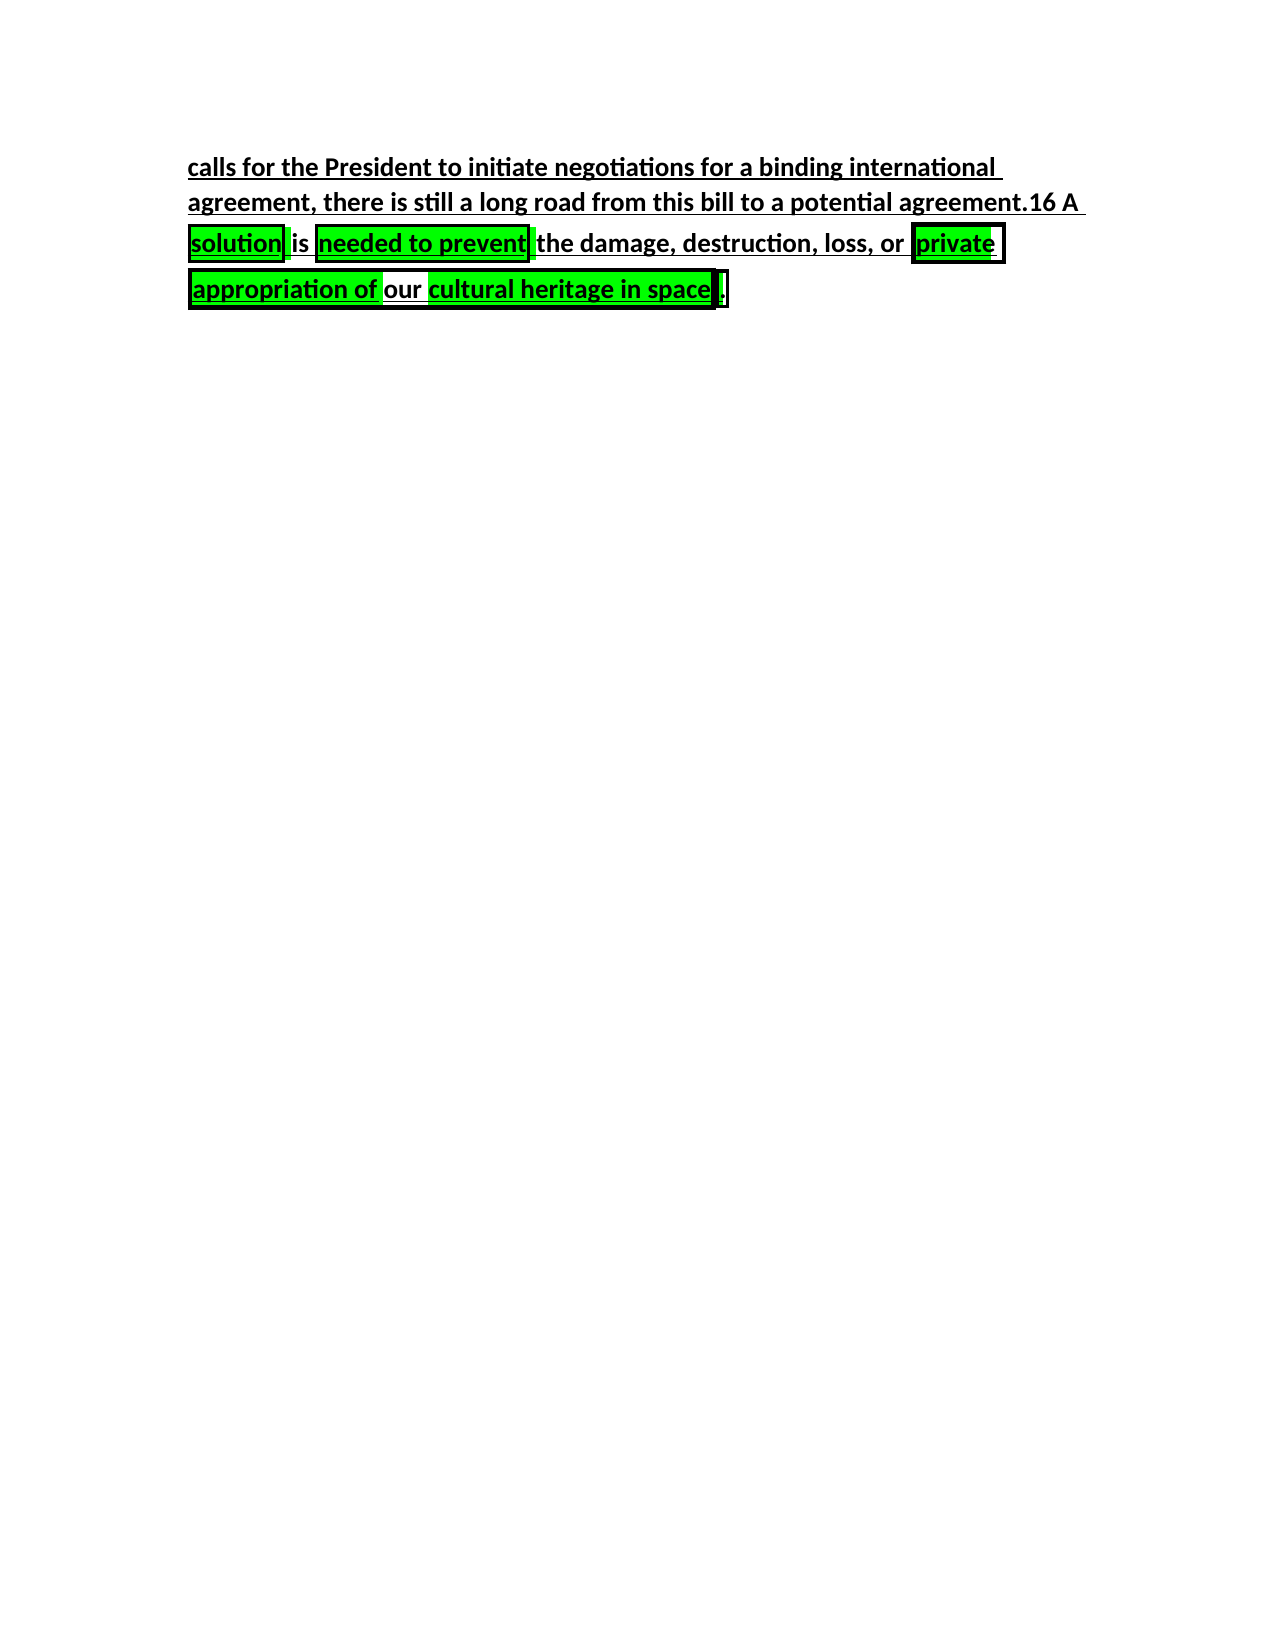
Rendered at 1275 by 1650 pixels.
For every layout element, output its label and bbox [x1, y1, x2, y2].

text [187, 150, 1087, 310]
